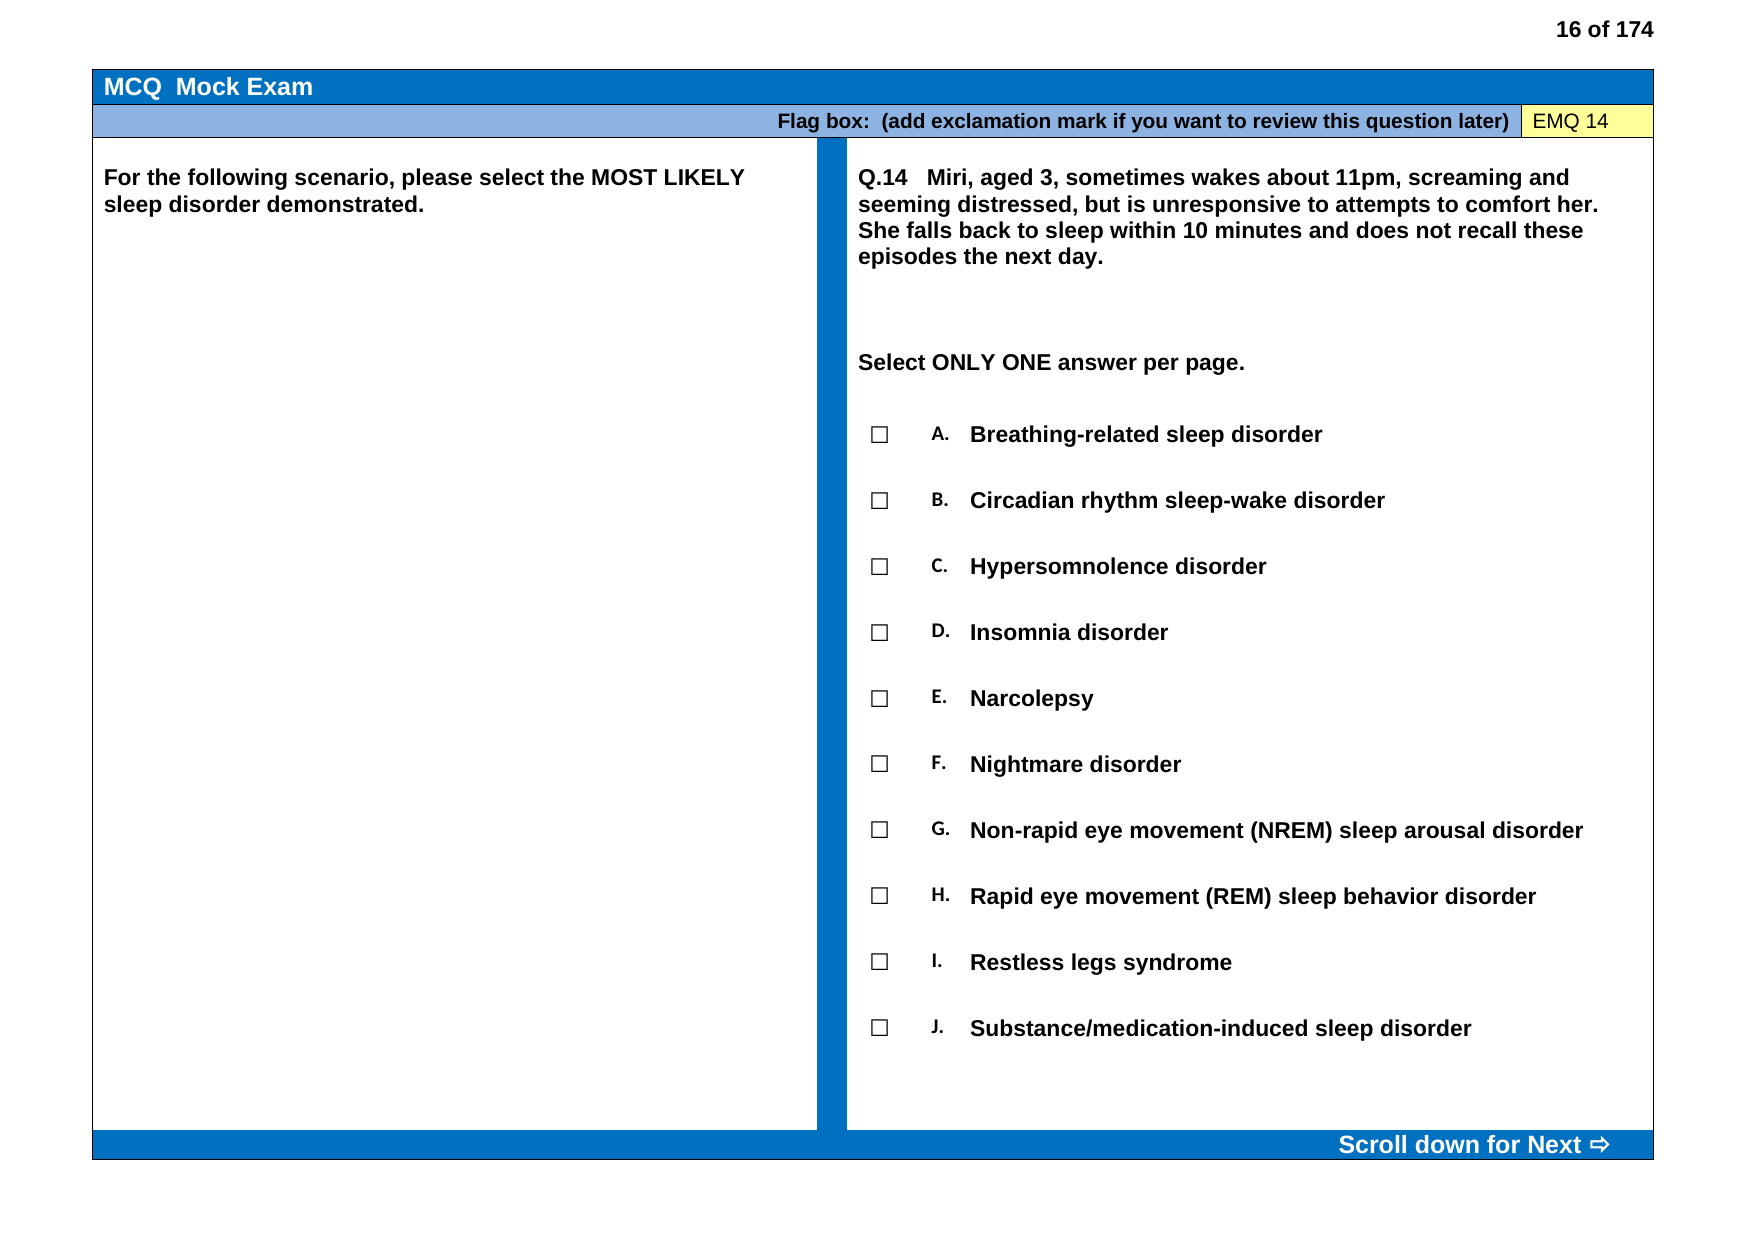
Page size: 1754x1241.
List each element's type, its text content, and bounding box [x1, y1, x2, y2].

table_cell Scroll down for Next [1327, 1130, 1653, 1159]
table_header MCQ Mock Exam [93, 70, 1653, 104]
table_cell Flag box: (add exclamation mark if you want to review this question later) [93, 105, 1521, 137]
table_cell [93, 1130, 1327, 1159]
table_cell [817, 138, 847, 1130]
table_cell EMQ 14 [1522, 105, 1653, 137]
table_cell For the following scenario, please select the MOST LIKELY sleep disorder demonstrated. [93, 138, 817, 1130]
table_cell Q.14 Miri, aged 3, sometimes wakes about 11pm, screaming and seeming distressed, but is unresponsive to attempts to comfort her. She falls back to sleep within 10 minutes and does not recall these episodes the next day. Select ONLY ONE answer per page. [847, 138, 1653, 1130]
